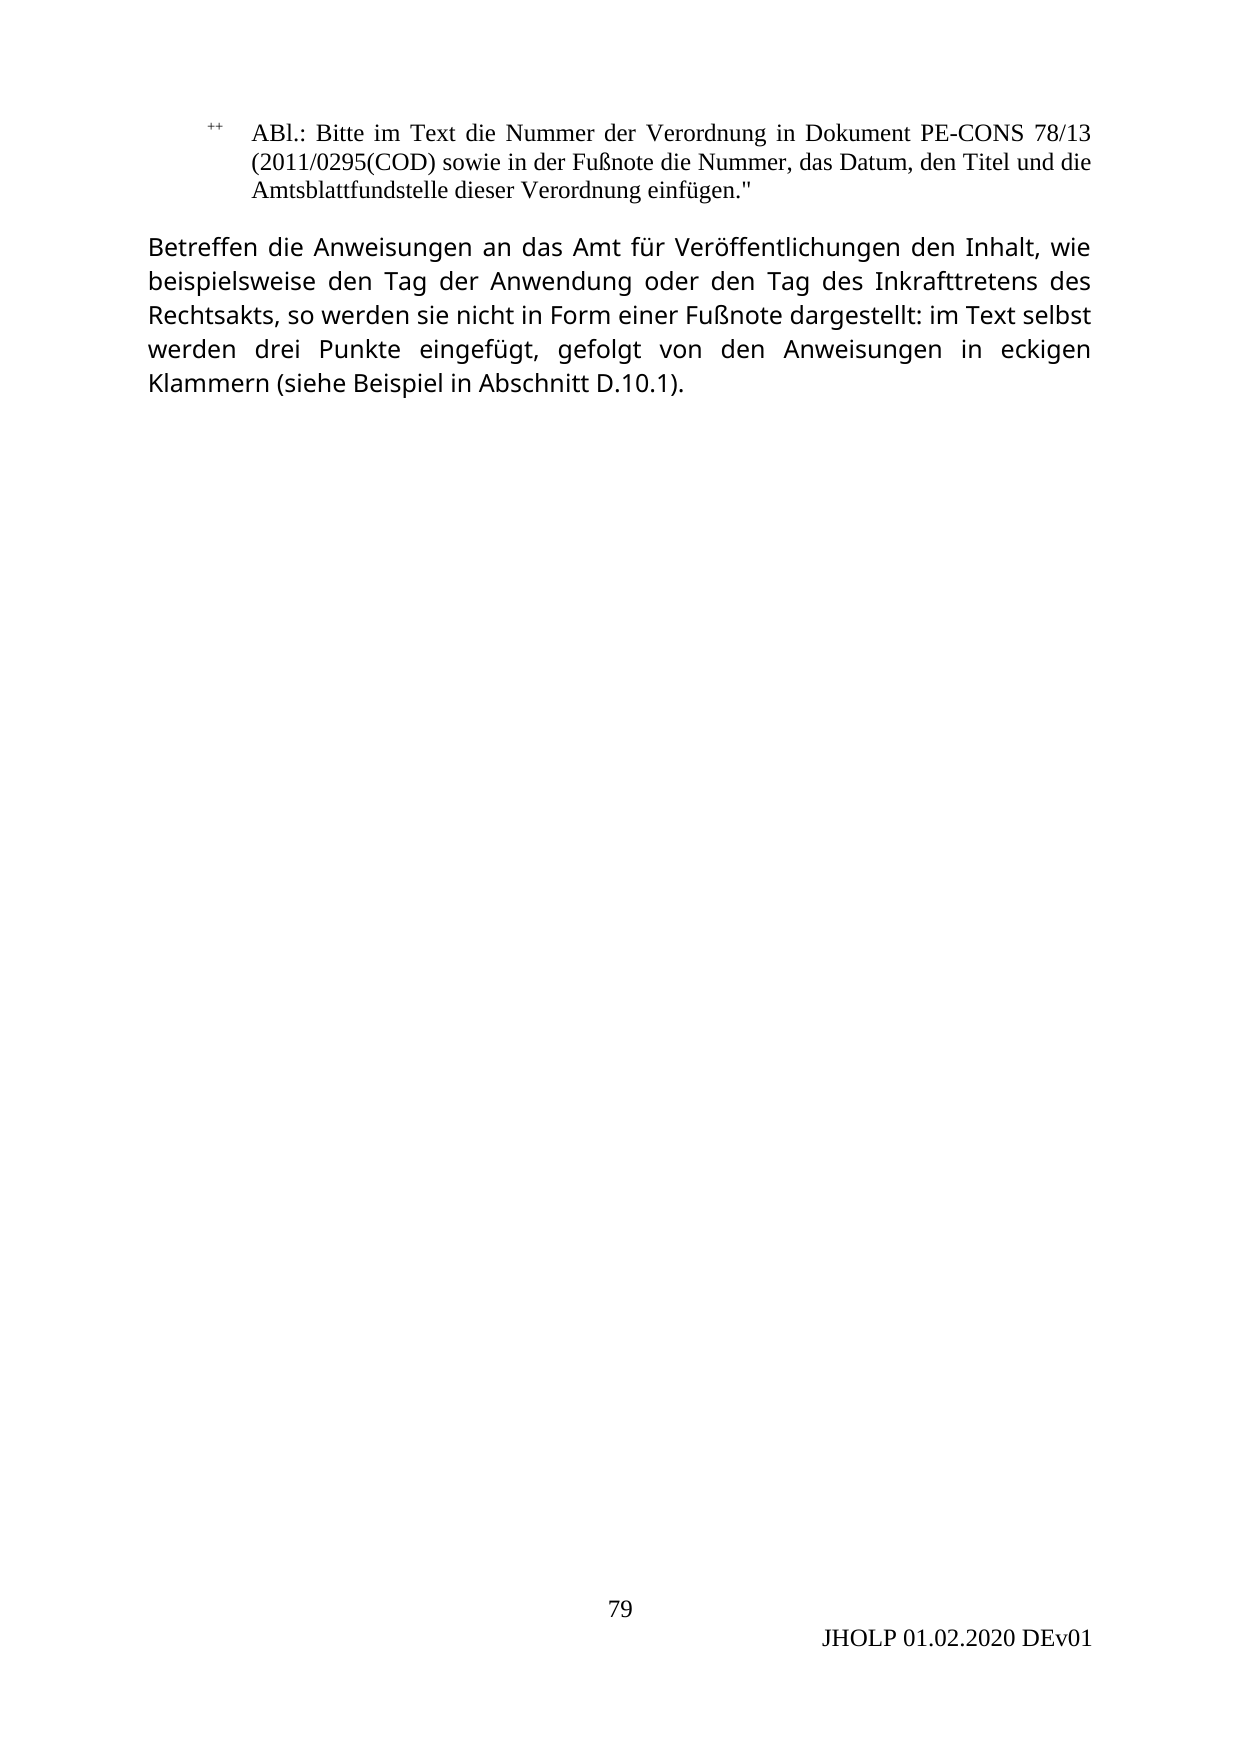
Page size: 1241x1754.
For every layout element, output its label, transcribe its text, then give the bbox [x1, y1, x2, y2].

text ++ ABl.: Bitte im Text die Nummer der Verordnung in Dokument PE-CONS 78/13 (2011/0295(COD) sowie in der Fußnote die Nummer, das Datum, den Titel und die Amtsblattfundstelle dieser Verordnung einfügen." [207, 118, 1093, 204]
text Betreffen die Anweisungen an das Amt für Veröffentlichungen den Inhalt, wie beispielsweise den Tag der Anwendung oder den Tag des Inkrafttretens des Rechtsakts, so werden sie nicht in Form einer Fußnote dargestellt: im Text selbst werden drei Punkte eingefügt, gefolgt von den Anweisungen in eckigen Klammern (siehe Beispiel in Abschnitt D.10.1). [148, 229, 1093, 400]
